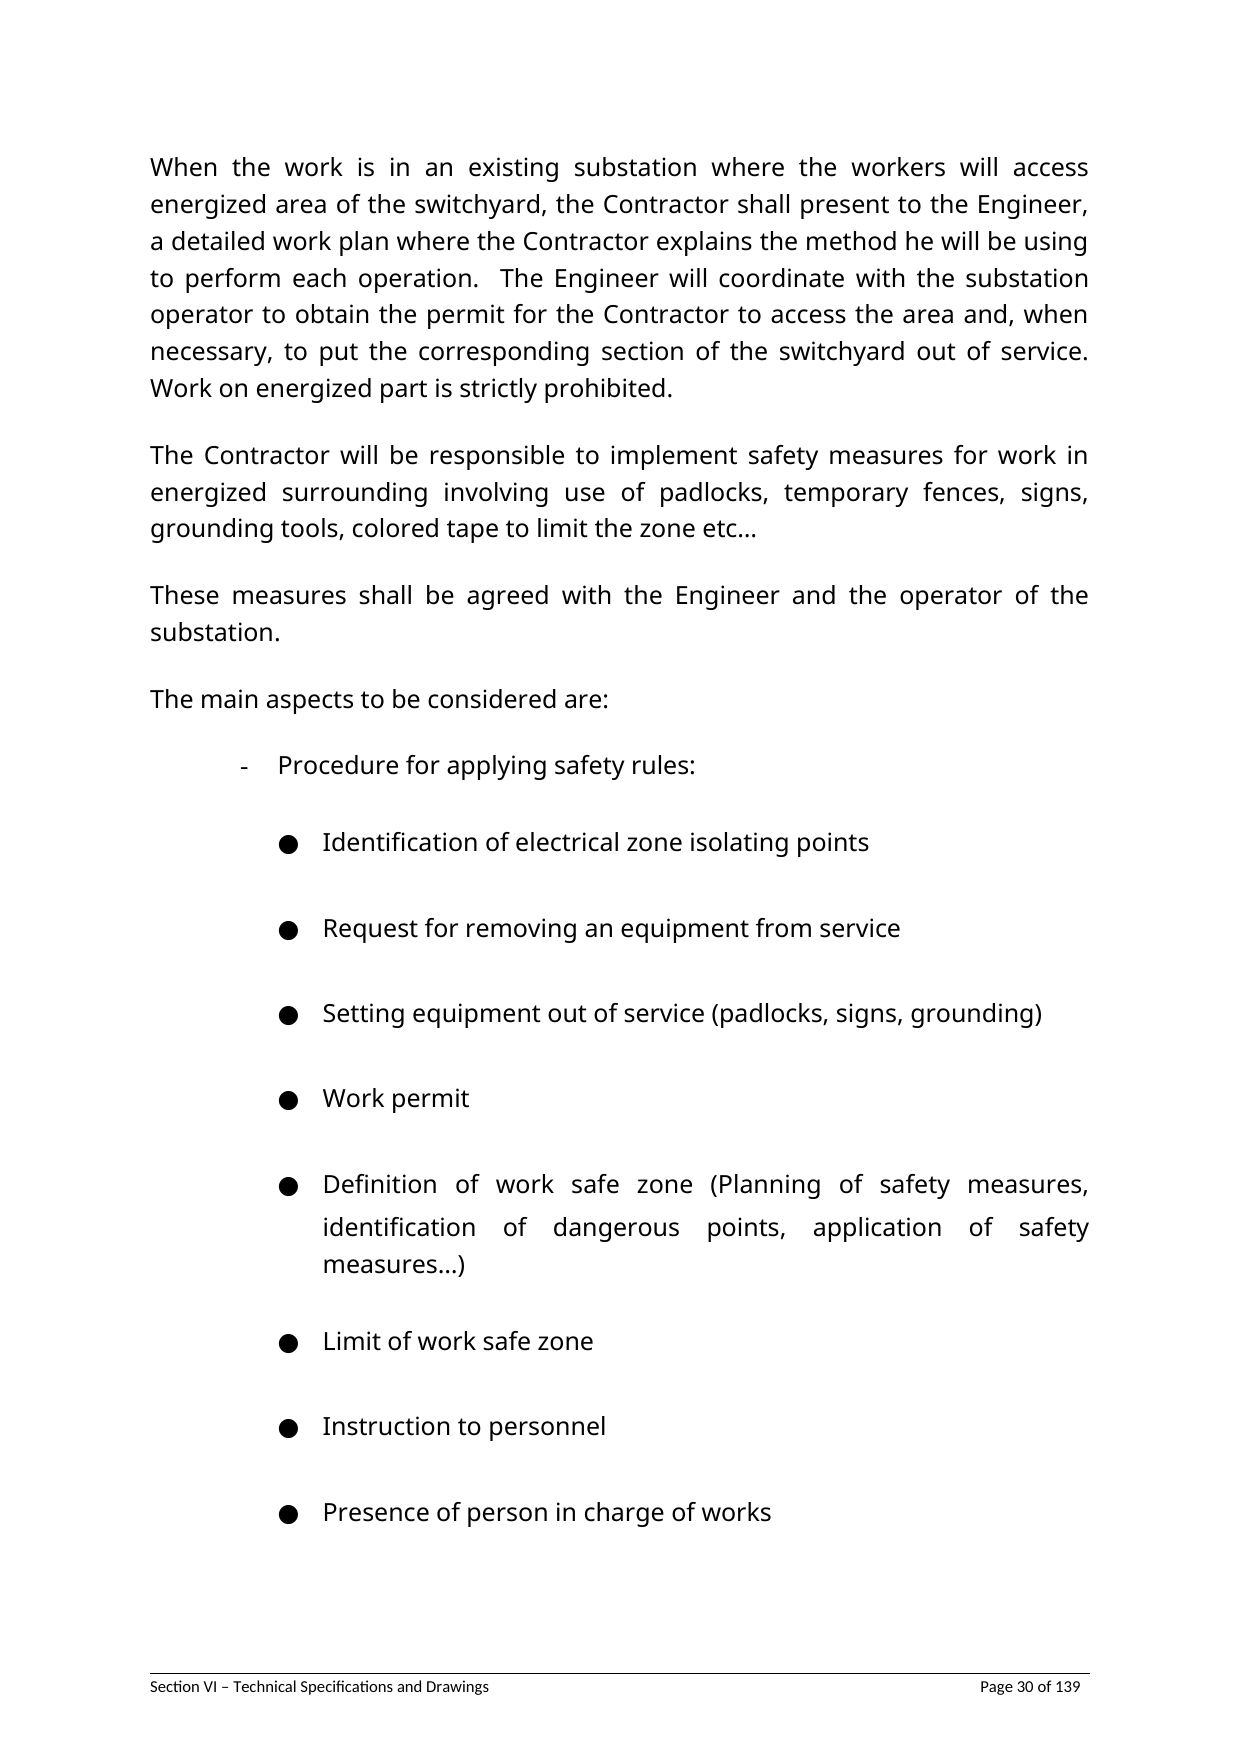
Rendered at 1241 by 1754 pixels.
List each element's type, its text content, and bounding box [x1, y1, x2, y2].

list Setting equipment out of service (padlocks, signs, grounding) [277, 985, 1090, 1037]
list Identification of electrical zone isolating points [277, 815, 1090, 866]
text The main aspects to be considered are: [150, 681, 1090, 715]
list Request for removing an equipment from service [277, 900, 1090, 951]
text These measures shall be agreed with the Engineer and the operator of the substation. [150, 578, 1090, 648]
list Definition of work safe zone (Planning of safety measures, identification of dangerous points, application of safety measures…) [277, 1156, 1090, 1281]
list Work permit [277, 1071, 1090, 1122]
list Procedure for applying safety rules: [240, 748, 1090, 782]
list Limit of work safe zone [277, 1313, 1090, 1365]
text When the work is in an existing substation where the workers will access energized area of the switchyard, the Contractor shall present to the Engineer, a detailed work plan where the Contractor explains the method he will be using to perform each operation. The Engineer will coordinate with the substation operator to obtain the permit for the Contractor to access the area and, when necessary, to put the corresponding section of the switchyard out of service. Work on energized part is strictly prohibited. [150, 150, 1090, 405]
list Presence of person in charge of works [277, 1484, 1090, 1535]
list Instruction to personnel [277, 1399, 1090, 1450]
text The Contractor will be responsible to implement safety measures for work in energized surrounding involving use of padlocks, temporary fences, signs, grounding tools, colored tape to limit the zone etc… [150, 437, 1090, 545]
